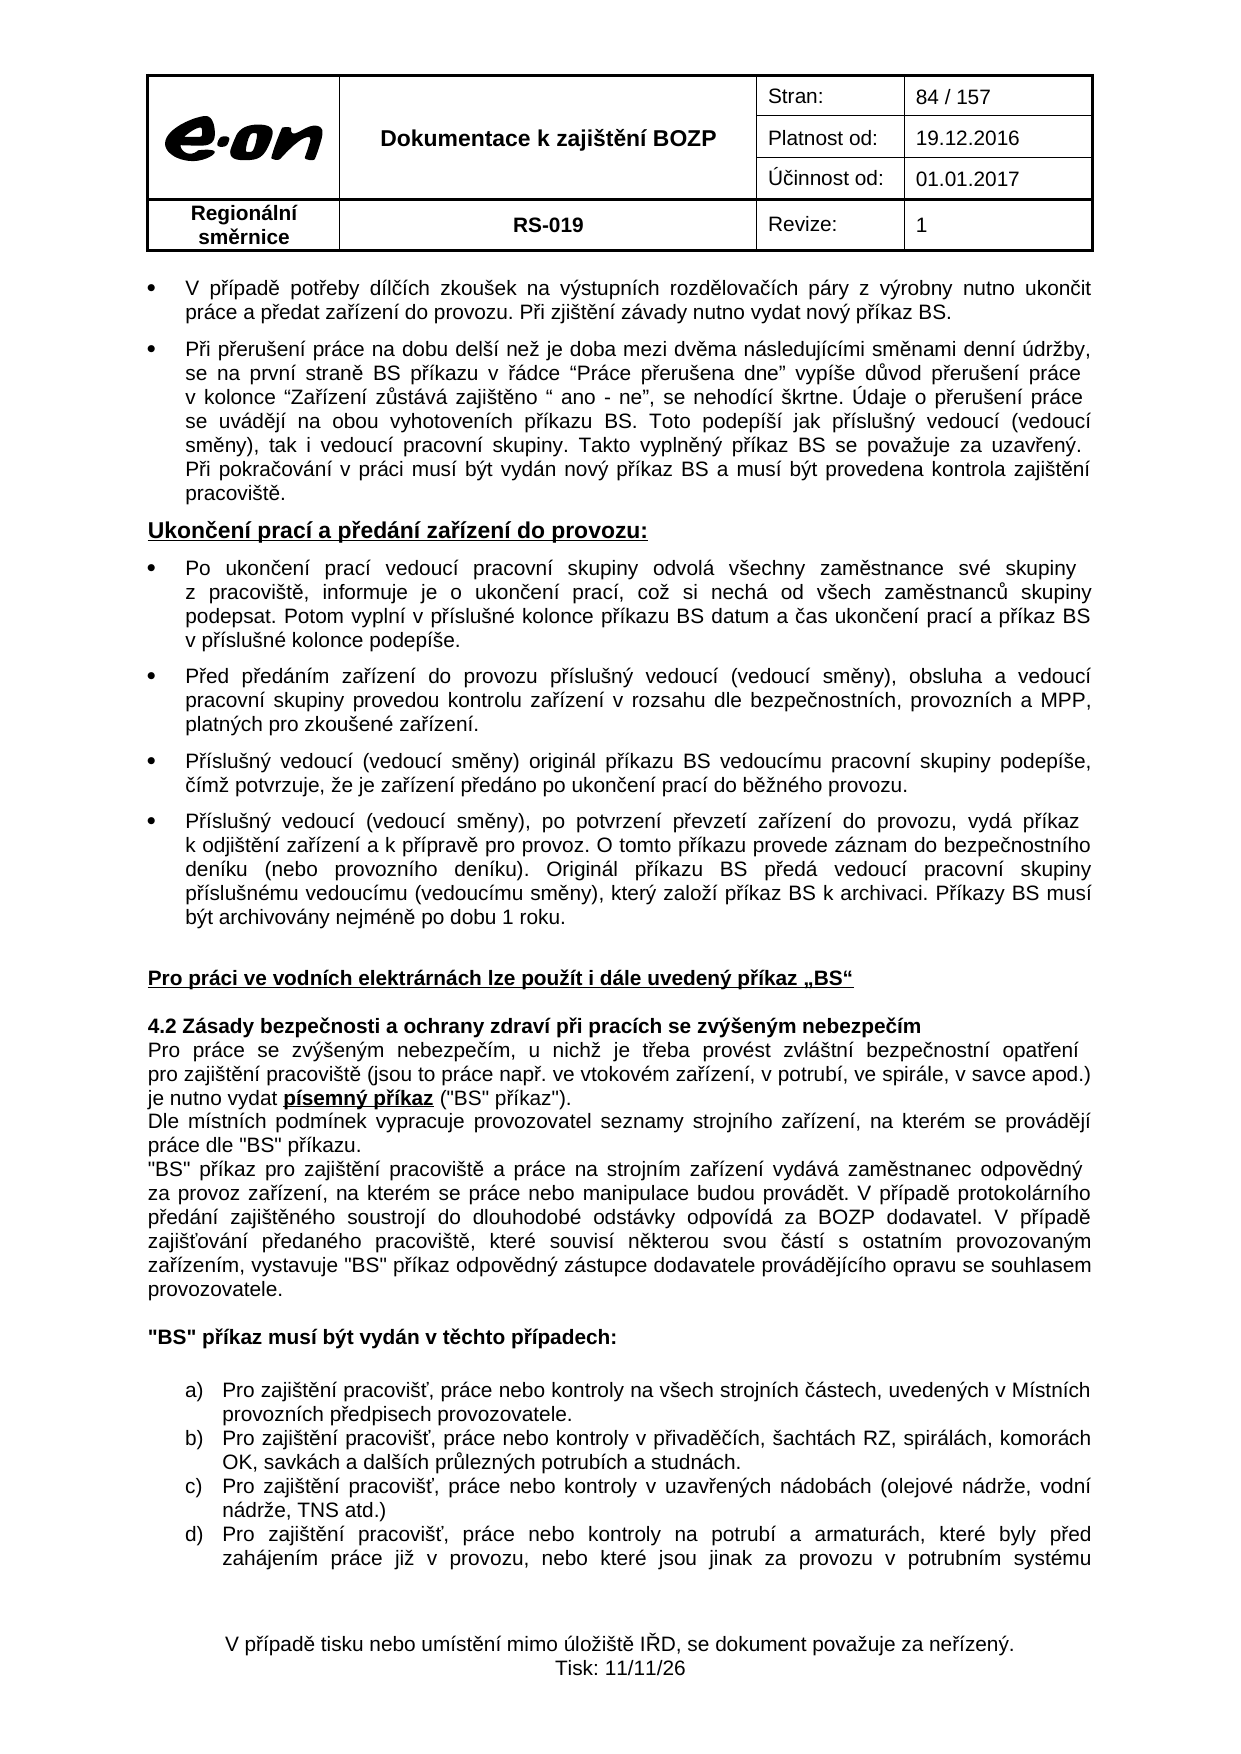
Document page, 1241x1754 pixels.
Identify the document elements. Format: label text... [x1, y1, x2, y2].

list Po ukončení prací vedoucí pracovní skupiny odvolá všechny zaměstnance své skupiny z pracoviště, informuje je o ukončení prací, což si nechá od všech zaměstnanců skupiny podepsat. Potom vyplní v příslušné kolonce příkazu BS datum a čas ukončení prací a příkaz BS v příslušné kolonce podepíše. [148, 556, 1092, 652]
text "BS" příkaz pro zajištění pracoviště a práce na strojním zařízení vydává zaměstnanec odpovědný za provoz zařízení, na kterém se práce nebo manipulace budou provádět. V případě protokolárního předání zajištěného soustrojí do dlouhodobé odstávky odpovídá za BOZP dodavatel. V případě zajišťování předaného pracoviště, které souvisí některou svou částí s ostatním provozovaným zařízením, vystavuje "BS" příkaz odpovědný zástupce dodavatele provádějícího opravu se souhlasem provozovatele. [148, 1157, 1092, 1301]
title Ukončení prací a předání zařízení do provozu: [148, 517, 1092, 543]
list Před předáním zařízení do provozu příslušný vedoucí (vedoucí směny), obsluha a vedoucí pracovní skupiny provedou kontrolu zařízení v rozsahu dle bezpečnostních, provozních a MPP, platných pro zkoušené zařízení. [148, 664, 1092, 736]
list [185, 1522, 1092, 1570]
text "BS" příkaz musí být vydán v těchto případech: [148, 1325, 1092, 1349]
list Příslušný vedoucí (vedoucí směny), po potvrzení převzetí zařízení do provozu, vydá příkaz k odjištění zařízení a k přípravě pro provoz. O tomto příkazu provede záznam do bezpečnostního deníku (nebo provozního deníku). Originál příkazu BS předá vedoucí pracovní skupiny příslušnému vedoucímu (vedoucímu směny), který založí příkaz BS k archivaci. Příkazy BS musí být archivovány nejméně po dobu 1 roku. [148, 809, 1092, 929]
text Dle místních podmínek vypracuje provozovatel seznamy strojního zařízení, na kterém se provádějí práce dle "BS" příkazu. [148, 1109, 1092, 1157]
text Pro práci ve vodních elektrárnách lze použít i dále uvedený příkaz „BS“ [148, 966, 1092, 989]
list Pro zajištění pracovišť, práce nebo kontroly v uzavřených nádobách (olejové nádrže, vodní nádrže, TNS atd.) [185, 1474, 1092, 1522]
list Příslušný vedoucí (vedoucí směny) originál příkazu BS vedoucímu pracovní skupiny podepíše, čímž potvrzuje, že je zařízení předáno po ukončení prací do běžného provozu. [148, 749, 1092, 797]
list Při přerušení práce na dobu delší než je doba mezi dvěma následujícími směnami denní údržby, se na první straně BS příkazu v řádce “Práce přerušena dne” vypíše důvod přerušení práce v kolonce “Zařízení zůstává zajištěno “ ano - ne”, se nehodící škrtne. Údaje o přerušení práce se uvádějí na obou vyhotoveních příkazu BS. Toto podepíší jak příslušný vedoucí (vedoucí směny), tak i vedoucí pracovní skupiny. Takto vyplněný příkaz BS se považuje za uzavřený. Při pokračování v práci musí být vydán nový příkaz BS a musí být provedena kontrola zajištění pracoviště. [148, 337, 1092, 504]
list Pro zajištění pracovišť, práce nebo kontroly v přivaděčích, šachtách RZ, spirálách, komorách OK, savkách a dalších průlezných potrubích a studnách. [185, 1426, 1092, 1474]
text Pro práce se zvýšeným nebezpečím, u nichž je třeba provést zvláštní bezpečnostní opatření pro zajištění pracoviště (jsou to práce např. ve vtokovém zařízení, v potrubí, ve spirále, v savce apod.) je nutno vydat písemný příkaz ("BS" příkaz"). [148, 1037, 1092, 1109]
list V případě potřeby dílčích zkoušek na výstupních rozdělovačích páry z výrobny nutno ukončit práce a předat zařízení do provozu. Při zjištění závady nutno vydat nový příkaz BS. [148, 276, 1092, 324]
text 4.2 Zásady bezpečnosti a ochrany zdraví při pracích se zvýšeným nebezpečím [148, 1013, 1092, 1037]
list Pro zajištění pracovišť, práce nebo kontroly na všech strojních částech, uvedených v Místních provozních předpisech provozovatele. [185, 1378, 1092, 1426]
